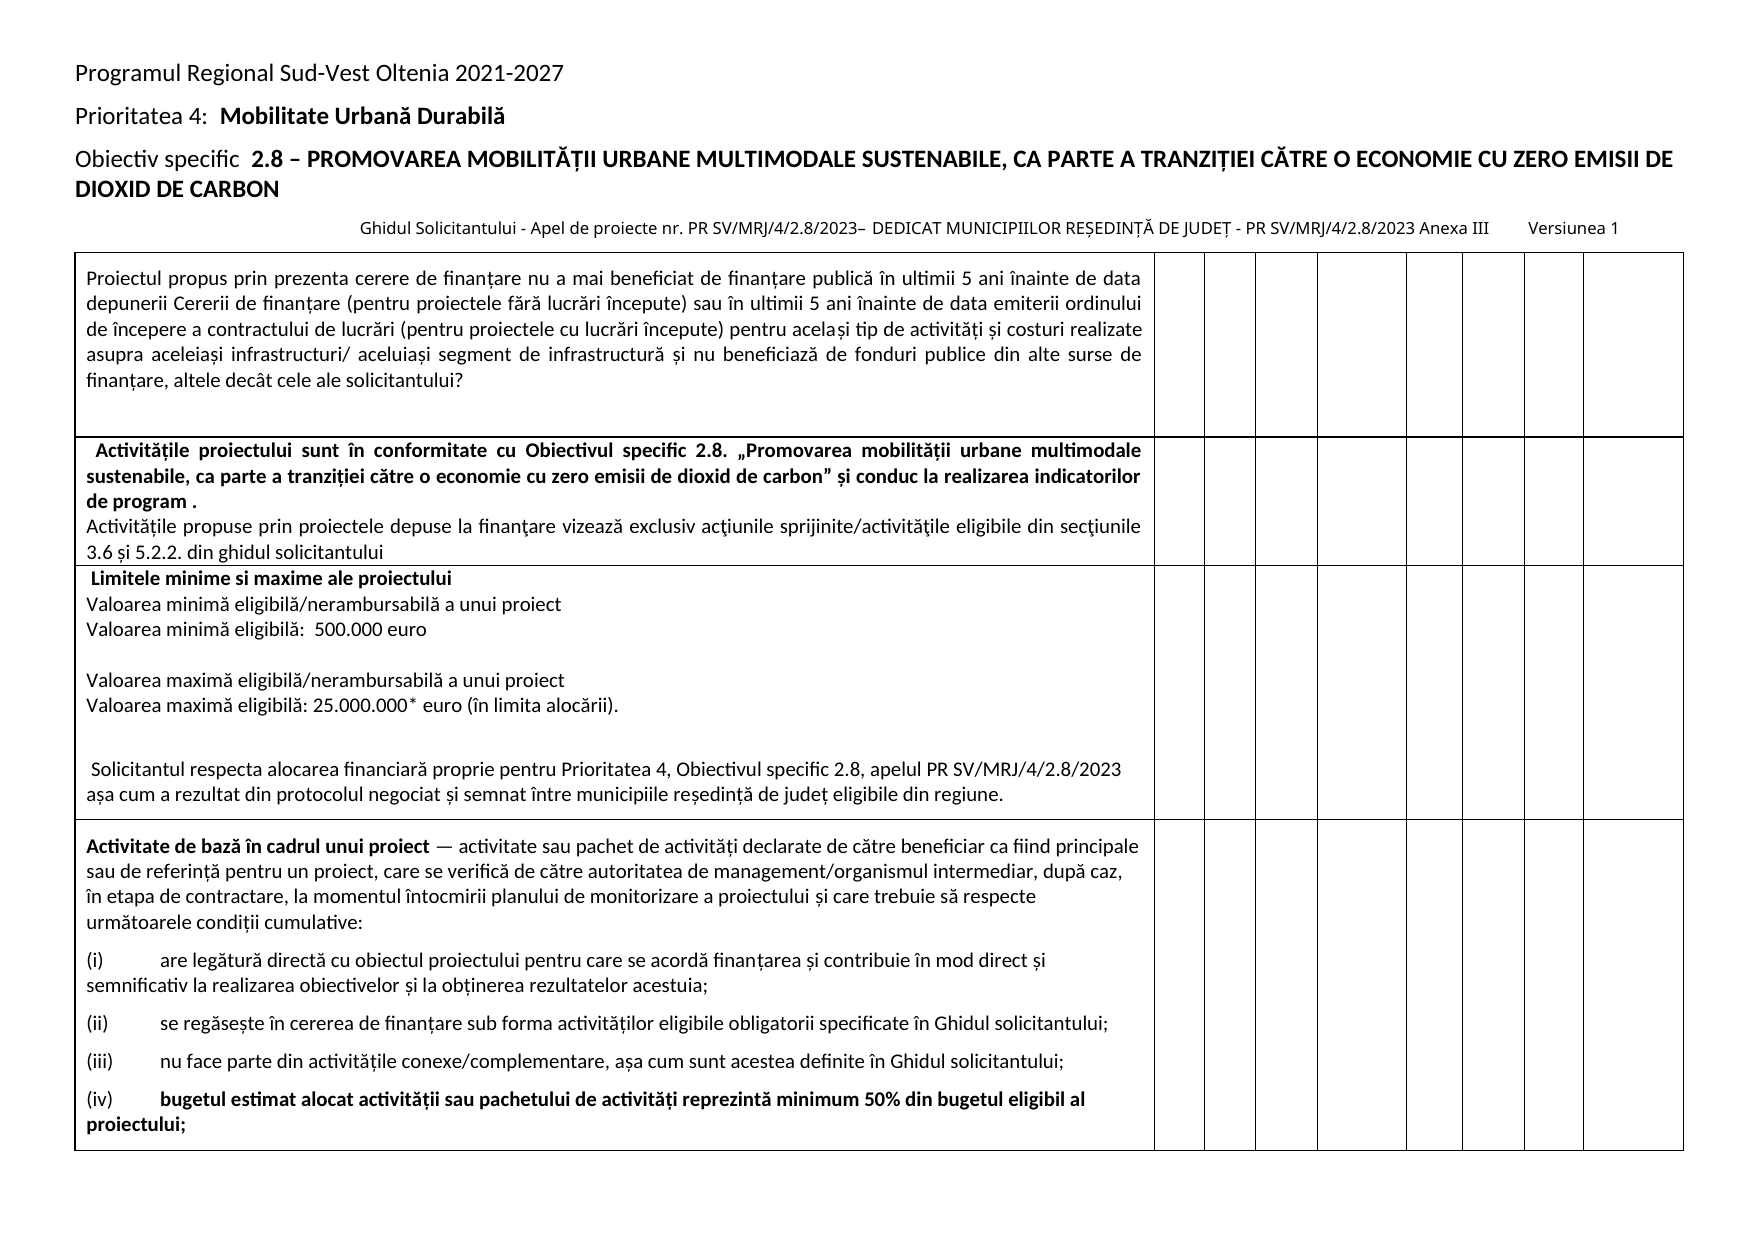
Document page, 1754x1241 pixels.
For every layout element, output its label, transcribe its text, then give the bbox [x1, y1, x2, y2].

table_cell Activitățile proiectului sunt în conformitate cu Obiectivul specific 2.8. „Promovarea mobilității urbane multimodale sustenabile, ca parte a tranziției către o economie cu zero emisii de dioxid de carbon” și conduc la realizarea indicatorilor de program . Activitățile propuse prin proiectele depuse la finanţare vizează exclusiv acţiunile sprijinite/activităţile eligibile din secţiunile 3.6 și 5.2.2. din ghidul solicitantului [76, 438, 1154, 564]
table_cell [1155, 438, 1204, 564]
table_cell [1155, 566, 1204, 819]
table_cell [1407, 253, 1462, 436]
table_cell [1318, 566, 1406, 819]
table_cell [1584, 820, 1683, 1149]
table_cell [1584, 438, 1683, 564]
table_cell [1318, 438, 1406, 564]
table_cell [1407, 820, 1462, 1149]
table_cell [1205, 253, 1255, 436]
table_cell [1256, 438, 1317, 564]
table_cell [1318, 253, 1406, 436]
table_cell [1525, 438, 1583, 564]
table_cell [1318, 820, 1406, 1149]
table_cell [76, 820, 1154, 1149]
table_cell [1463, 820, 1524, 1149]
table_cell [1525, 253, 1583, 436]
table_cell [1256, 253, 1317, 436]
table_cell [1155, 820, 1204, 1149]
table_cell [1256, 566, 1317, 819]
table_cell [1205, 566, 1255, 819]
table_cell [1155, 253, 1204, 436]
table_cell [1525, 566, 1583, 819]
table_cell [1463, 566, 1524, 819]
table_cell [1407, 566, 1462, 819]
table_cell [1584, 253, 1683, 436]
table_cell [1525, 820, 1583, 1149]
table_cell Limitele minime si maxime ale proiectului Valoarea minimă eligibilă/nerambursabilă a unui proiect Valoarea minimă eligibilă: 500.000 euro Valoarea maximă eligibilă/nerambursabilă a unui proiect Valoarea maximă eligibilă: 25.000.000* euro (în limita alocării). Solicitantul respecta alocarea financiară proprie pentru Prioritatea 4, Obiectivul specific 2.8, apelul PR SV/MRJ/4/2.8/2023 aşa cum a rezultat din protocolul negociat şi semnat între municipiile reşedinţă de judeţ eligibile din regiune. [76, 566, 1154, 819]
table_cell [76, 253, 1154, 436]
table_cell [1463, 438, 1524, 564]
table_cell [1584, 566, 1683, 819]
table_cell [1407, 438, 1462, 564]
table_cell [1256, 820, 1317, 1149]
table_cell [1205, 438, 1255, 564]
table_cell [1463, 253, 1524, 436]
table_cell [1205, 820, 1255, 1149]
